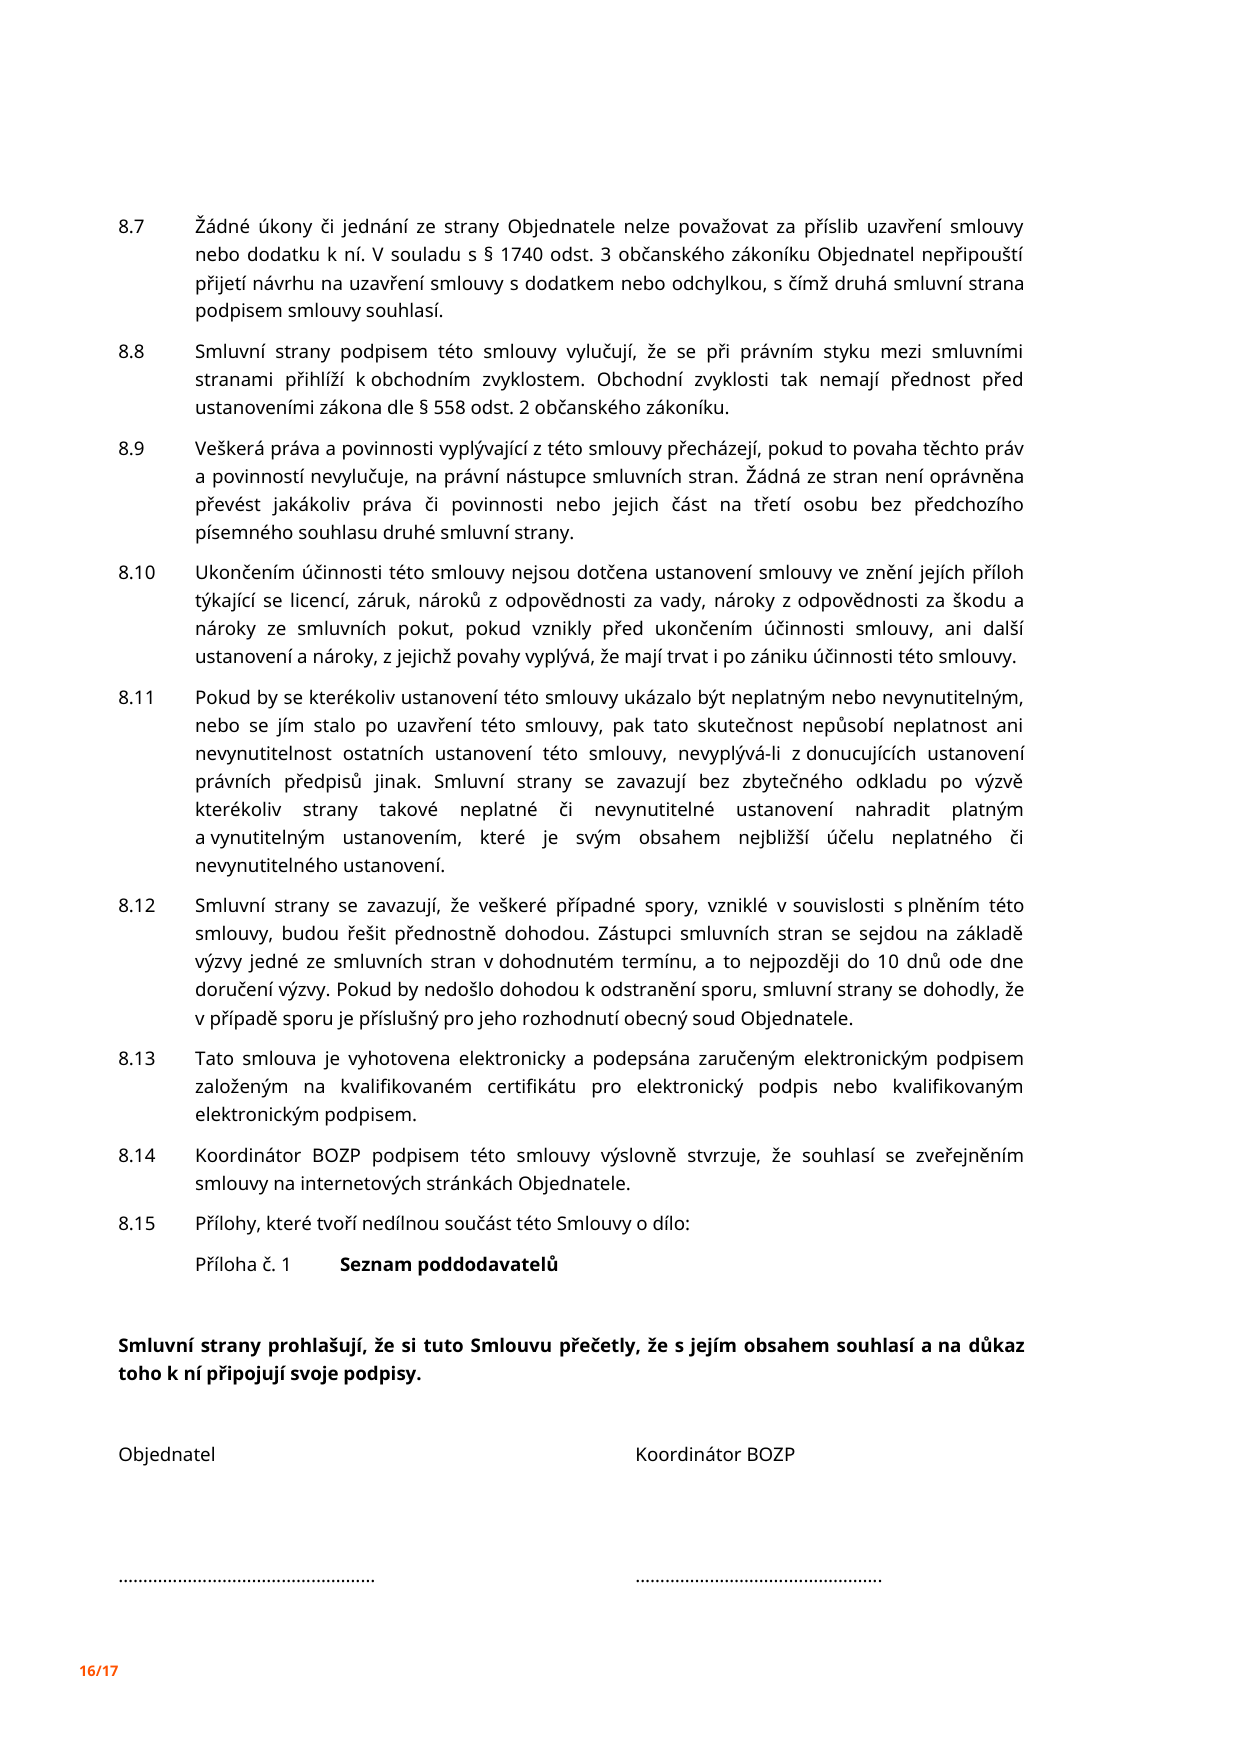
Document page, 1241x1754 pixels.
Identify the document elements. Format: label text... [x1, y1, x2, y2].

text Přílohy, které tvoří nedílnou součást této Smlouvy o dílo: [118, 1210, 1024, 1236]
text Veškerá práva a povinnosti vyplývající z této smlouvy přecházejí, pokud to povaha těchto práv a povinností nevylučuje, na právní nástupce smluvních stran. Žádná ze stran není oprávněna převést jakákoliv práva či povinnosti nebo jejich část na třetí osobu bez předchozího písemného souhlasu druhé smluvní strany. [118, 435, 1024, 544]
list Příloha č. 1 Seznam poddodavatelů [195, 1251, 1024, 1276]
text Smluvní strany prohlašují, že si tuto Smlouvu přečetly, že s jejím obsahem souhlasí a na důkaz toho k ní připojují svoje podpisy. [118, 1332, 1024, 1386]
text Koordinátor BOZP podpisem této smlouvy výslovně stvrzuje, že souhlasí se zveřejněním smlouvy na internetových stránkách Objednatele. [118, 1142, 1024, 1195]
text Ukončením účinnosti této smlouvy nejsou dotčena ustanovení smlouvy ve znění jejích příloh týkající se licencí, záruk, nároků z odpovědnosti za vady, nároky z odpovědnosti za škodu a nároky ze smluvních pokut, pokud vznikly před ukončením účinnosti smlouvy, ani další ustanovení a nároky, z jejichž povahy vyplývá, že mají trvat i po zániku účinnosti této smlouvy. [118, 559, 1024, 669]
text Objednatel Koordinátor BOZP [118, 1441, 1024, 1467]
text Tato smlouva je vyhotovena elektronicky a podepsána zaručeným elektronickým podpisem založeným na kvalifikovaném certifikátu pro elektronický podpis nebo kvalifikovaným elektronickým podpisem. [118, 1045, 1024, 1127]
text Smluvní strany podpisem této smlouvy vylučují, že se při právním styku mezi smluvními stranami přihlíží k obchodním zvyklostem. Obchodní zvyklosti tak nemají přednost před ustanoveními zákona dle § 558 odst. 2 občanského zákoníku. [118, 338, 1024, 420]
text Smluvní strany se zavazují, že veškeré případné spory, vzniklé v souvislosti s plněním této smlouvy, budou řešit přednostně dohodou. Zástupci smluvních stran se sejdou na základě výzvy jedné ze smluvních stran v dohodnutém termínu, a to nejpozději do 10 dnů ode dne doručení výzvy. Pokud by nedošlo dohodou k odstranění sporu, smluvní strany se dohodly, že v případě sporu je příslušný pro jeho rozhodnutí obecný soud Objednatele. [118, 893, 1024, 1030]
text ………………………………….………… ………………………….………………. [118, 1563, 1024, 1588]
text Pokud by se kterékoliv ustanovení této smlouvy ukázalo být neplatným nebo nevynutitelným, nebo se jím stalo po uzavření této smlouvy, pak tato skutečnost nepůsobí neplatnost ani nevynutitelnost ostatních ustanovení této smlouvy, nevyplývá-li z donucujících ustanovení právních předpisů jinak. Smluvní strany se zavazují bez zbytečného odkladu po výzvě kterékoliv strany takové neplatné či nevynutitelné ustanovení nahradit platným a vynutitelným ustanovením, které je svým obsahem nejbližší účelu neplatného či nevynutitelného ustanovení. [118, 684, 1024, 878]
text Žádné úkony či jednání ze strany Objednatele nelze považovat za příslib uzavření smlouvy nebo dodatku k ní. V souladu s § 1740 odst. 3 občanského zákoníku Objednatel nepřipouští přijetí návrhu na uzavření smlouvy s dodatkem nebo odchylkou, s čímž druhá smluvní strana podpisem smlouvy souhlasí. [118, 214, 1024, 323]
